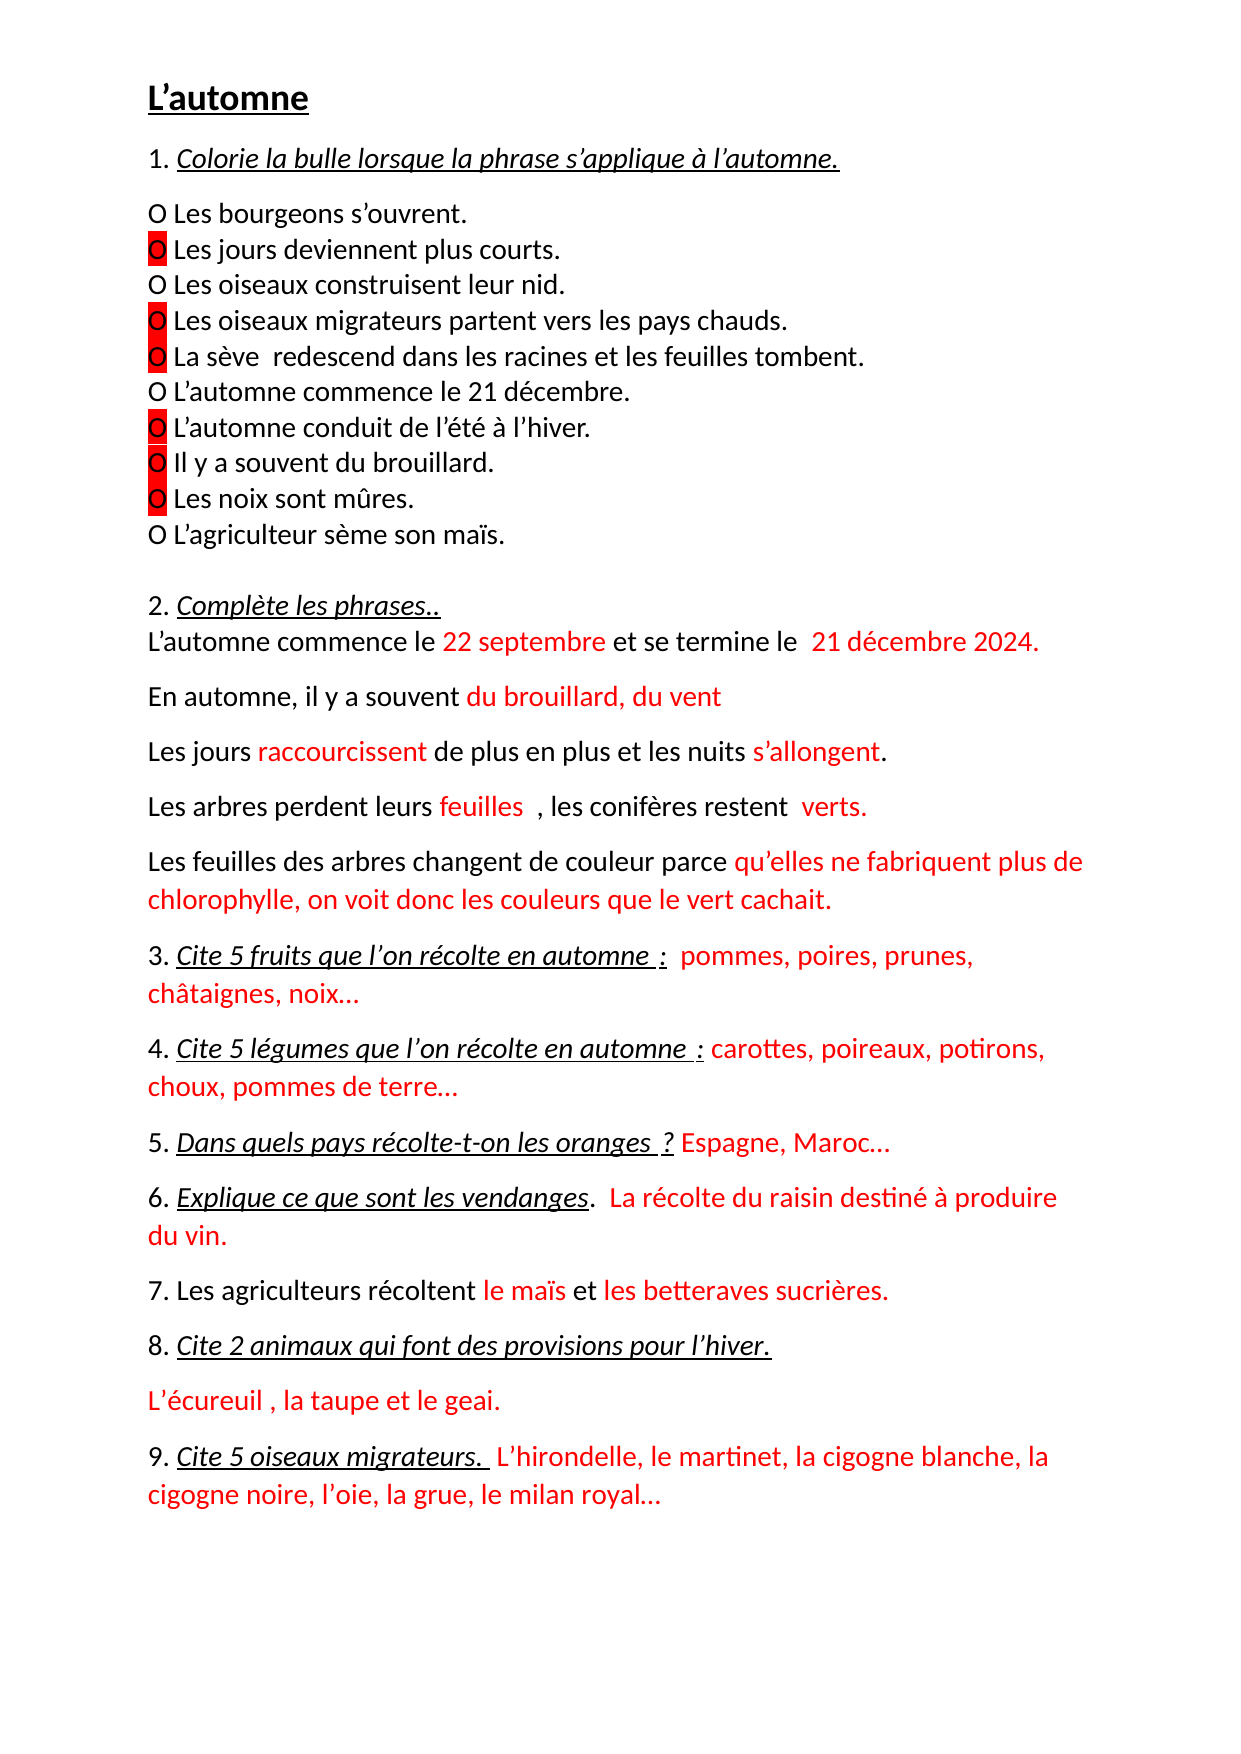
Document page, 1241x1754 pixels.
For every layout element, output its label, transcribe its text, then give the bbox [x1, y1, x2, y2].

text O L’automne commence le 21 décembre. [148, 373, 1093, 409]
text O La sève redescend dans les racines et les feuilles tombent. [167, 338, 1093, 373]
text 8. Cite 2 animaux qui font des provisions pour l’hiver. [148, 1327, 1093, 1363]
text 3. Cite 5 fruits que l’on récolte en automne : pommes, poires, prunes, châtaignes, noix… [148, 937, 1093, 1011]
text 7. Les agriculteurs récoltent le maïs et les betteraves sucrières. [148, 1272, 1093, 1308]
text Les jours raccourcissent de plus en plus et les nuits s’allongent. [148, 733, 1093, 768]
text En automne, il y a souvent du brouillard, du vent [148, 678, 1093, 713]
text L’automne [148, 74, 1093, 120]
text 4. Cite 5 légumes que l’on récolte en automne : carottes, poireaux, potirons, choux, pommes de terre… [148, 1030, 1093, 1104]
text O Les oiseaux migrateurs partent vers les pays chauds. [167, 302, 1093, 338]
text 1. Colorie la bulle lorsque la phrase s’applique à l’automne. [148, 140, 1093, 176]
text 9. Cite 5 oiseaux migrateurs. L’hirondelle, le martinet, la cigogne blanche, la cigogne noire, l’oie, la grue, le milan royal… [148, 1438, 1093, 1512]
text O Les jours deviennent plus courts. [167, 231, 1093, 266]
text O L’automne conduit de l’été à l’hiver. [167, 409, 1093, 444]
text O Les noix sont mûres. [167, 480, 1093, 516]
text 2. Complète les phrases.. [148, 587, 1093, 623]
text Les arbres perdent leurs feuilles , les conifères restent verts. [148, 788, 1093, 823]
text O Les oiseaux construisent leur nid. [148, 266, 1093, 302]
text 5. Dans quels pays récolte-t-on les oranges ? Espagne, Maroc… [148, 1124, 1093, 1159]
text Les feuilles des arbres changent de couleur parce qu’elles ne fabriquent plus de chlorophylle, on voit donc les couleurs que le vert cachait. [148, 843, 1093, 917]
text O Les bourgeons s’ouvrent. [148, 195, 1093, 231]
text L’écureuil , la taupe et le geai. [148, 1382, 1093, 1418]
text 6. Explique ce que sont les vendanges. La récolte du raisin destiné à produire du vin. [148, 1179, 1093, 1253]
text O L’agriculteur sème son maïs. [148, 516, 1093, 551]
text O Il y a souvent du brouillard. [148, 444, 1093, 480]
text L’automne commence le 22 septembre et se termine le 21 décembre 2024. [148, 623, 1093, 658]
